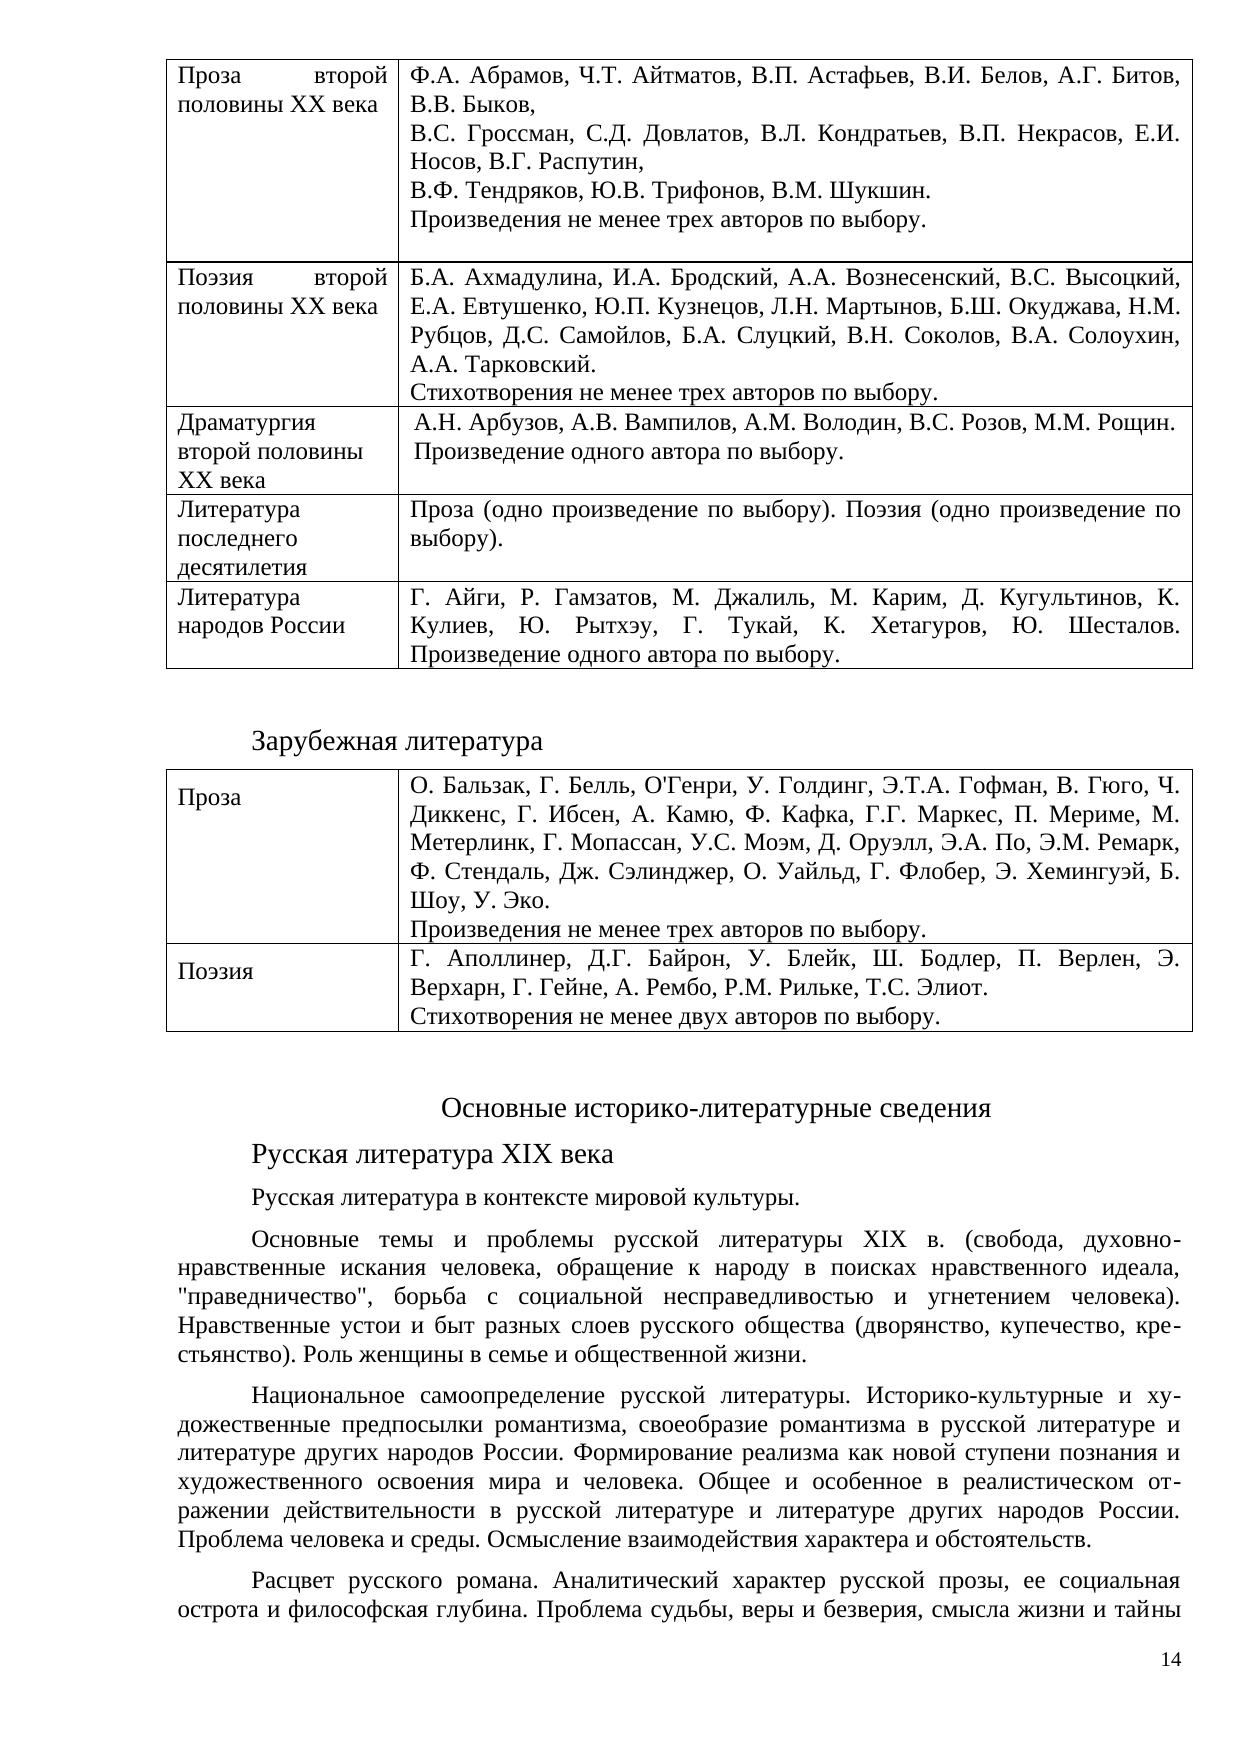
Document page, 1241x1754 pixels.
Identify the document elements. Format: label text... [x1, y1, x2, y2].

table_cell Проза второй половины XX века [167, 60, 398, 261]
table_cell Г. Аполлинер, Д.Г. Байрон, У. Блейк, Ш. Бодлер, П. Верлен, Э. Верхарн, Г. Гейне, А. Рембо, Р.М. Рильке, Т.С. Элиот. Стихотворения не менее двух авторов по выбору. [399, 944, 1192, 1031]
text Основные историко-литературные сведения [177, 1090, 1181, 1124]
text Русская литература XIX века [177, 1136, 1181, 1170]
table_header Проза [167, 770, 398, 942]
table_cell Поэзия второй половины XX века [167, 263, 398, 406]
table_cell Поэзия [167, 944, 398, 1031]
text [177, 1565, 1181, 1622]
table_cell Литература последнего десятилетия [167, 495, 398, 581]
table_cell Драматургия второй половины XX века [167, 407, 398, 493]
text Основные темы и проблемы русской литературы XIX в. (свобода, духовнонравственные искания человека, обращение к народу в поисках нравственного идеала, "праведничество", борьба с социальной несправедливостью и угнетением человека). Нравственные устои и быт разных слоев русского общества (дворянство, купечество, крестьянство). Роль женщины в семье и общественной жизни. [177, 1224, 1181, 1367]
text Зарубежная литература [177, 723, 1181, 756]
table_cell Б.А. Ахмадулина, И.А. Бродский, А.А. Вознесенский, В.С. Высоцкий, Е.А. Евтушенко, Ю.П. Кузнецов, Л.Н. Мартынов, Б.Ш. Окуджава, Н.М. Рубцов, Д.С. Самойлов, Б.А. Слуцкий, В.Н. Соколов, В.А. Солоухин, А.А. Тарковский. Стихотворения не менее трех авторов по выбору. [399, 263, 1192, 406]
table_cell А.Н. Арбузов, А.В. Вампилов, А.М. Володин, В.С. Розов, М.М. Рощин. Произведение одного автора по выбору. [399, 407, 1192, 493]
text Национальное самоопределение русской литературы. Историко-культурные и художественные предпосылки романтизма, своеобразие романтизма в русской литературе и литературе других народов России. Формирование реализма как новой ступени познания и художественного освоения мира и человека. Общее и особенное в реалистическом отражении действительности в русской литературе и литературе других народов России. Проблема человека и среды. Осмысление взаимодействия характера и обстоятельств. [177, 1380, 1181, 1552]
table_cell Ф.А. Абрамов, Ч.Т. Айтматов, В.П. Астафьев, В.И. Белов, А.Г. Битов, В.В. Быков, В.С. Гроссман, С.Д. Довлатов, В.Л. Кондратьев, В.П. Некрасов, Е.И. Носов, В.Г. Распутин, В.Ф. Тендряков, Ю.В. Трифонов, В.М. Шукшин. Произведения не менее трех авторов по выбору. [399, 60, 1192, 261]
table_cell Г. Айги, Р. Гамзатов, М. Джалиль, М. Карим, Д. Кугультинов, К. Кулиев, Ю. Рытхэу, Г. Тукай, К. Хетагуров, Ю. Шесталов. Произведение одного автора по выбору. [399, 582, 1192, 668]
table_cell Литература народов России [167, 582, 398, 668]
table_header О. Бальзак, Г. Белль, О'Генри, У. Голдинг, Э.Т.А. Гофман, В. Гюго, Ч. Диккенс, Г. Ибсен, А. Камю, Ф. Кафка, Г.Г. Маркес, П. Мериме, М. Метерлинк, Г. Мопассан, У.С. Моэм, Д. Оруэлл, Э.А. По, Э.М. Ремарк, Ф. Стендаль, Дж. Сэлинджер, О. Уайльд, Г. Флобер, Э. Хемингуэй, Б. Шоу, У. Эко. Произведения не менее трех авторов по выбору. [399, 770, 1192, 942]
text Русская литература в контексте мировой культуры. [177, 1182, 1181, 1211]
table_cell Проза (одно произведение по выбору). Поэзия (одно произведение по выбору). [399, 495, 1192, 581]
